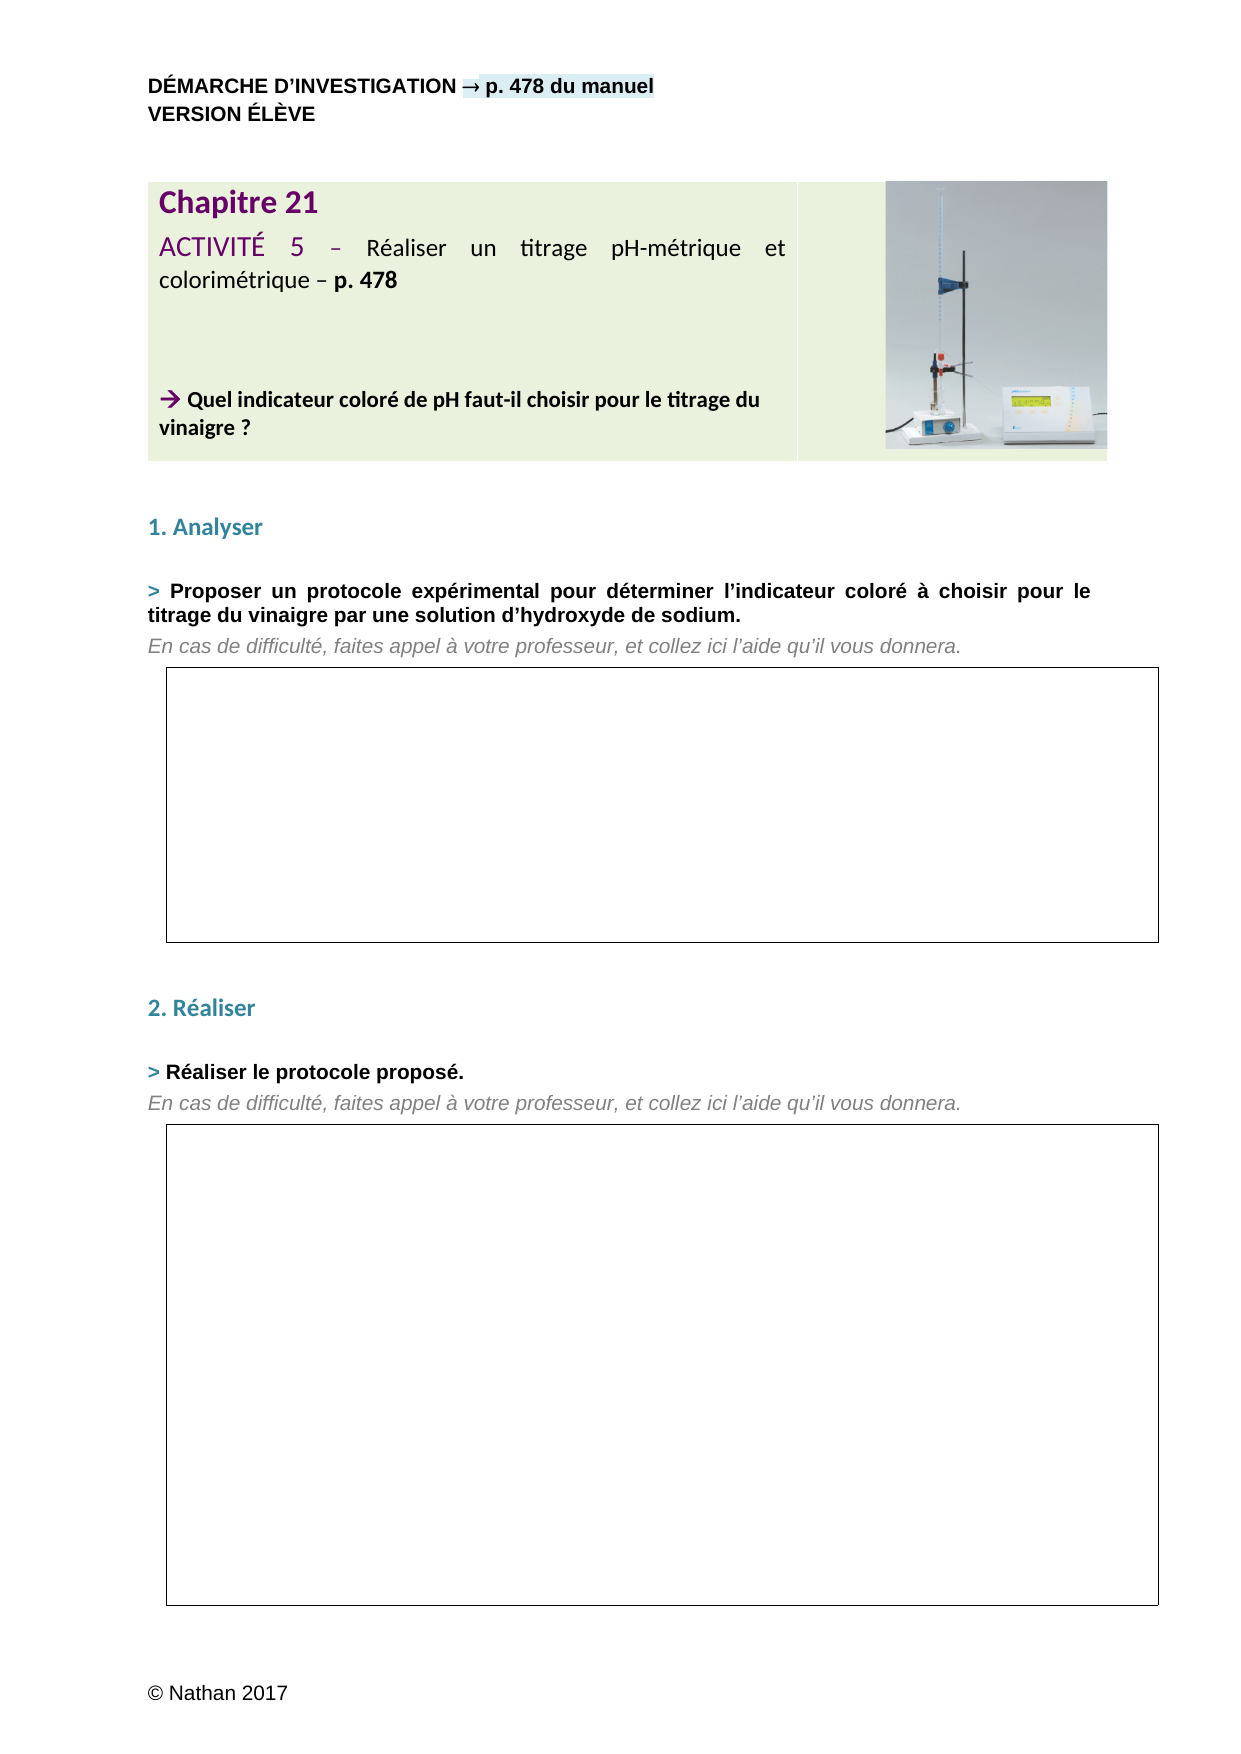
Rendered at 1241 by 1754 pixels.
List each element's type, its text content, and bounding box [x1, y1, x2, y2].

text En cas de difficulté, faites appel à votre professeur, et collez ici l’aide qu’il vous donnera. [148, 633, 1093, 657]
text > Proposer un protocole expérimental pour déterminer l’indicateur coloré à choisir pour le titrage du vinaigre par une solution d’hydroxyde de sodium. [148, 579, 1093, 627]
table_header Chapitre 21 ACTIVITÉ 5 – Réaliser un titrage pH-métrique et colorimétrique – p. 478 Quel indicateur coloré de pH faut-il choisir pour le titrage du vinaigre ? [148, 182, 797, 461]
table_header [798, 182, 1107, 461]
text > Réaliser le protocole proposé. [148, 1060, 1093, 1084]
text 2. Réaliser [148, 992, 1093, 1023]
picture [885, 181, 1108, 449]
text En cas de difficulté, faites appel à votre professeur, et collez ici l’aide qu’il vous donnera. [148, 1090, 1093, 1114]
text 1. Analyser [148, 511, 1093, 542]
